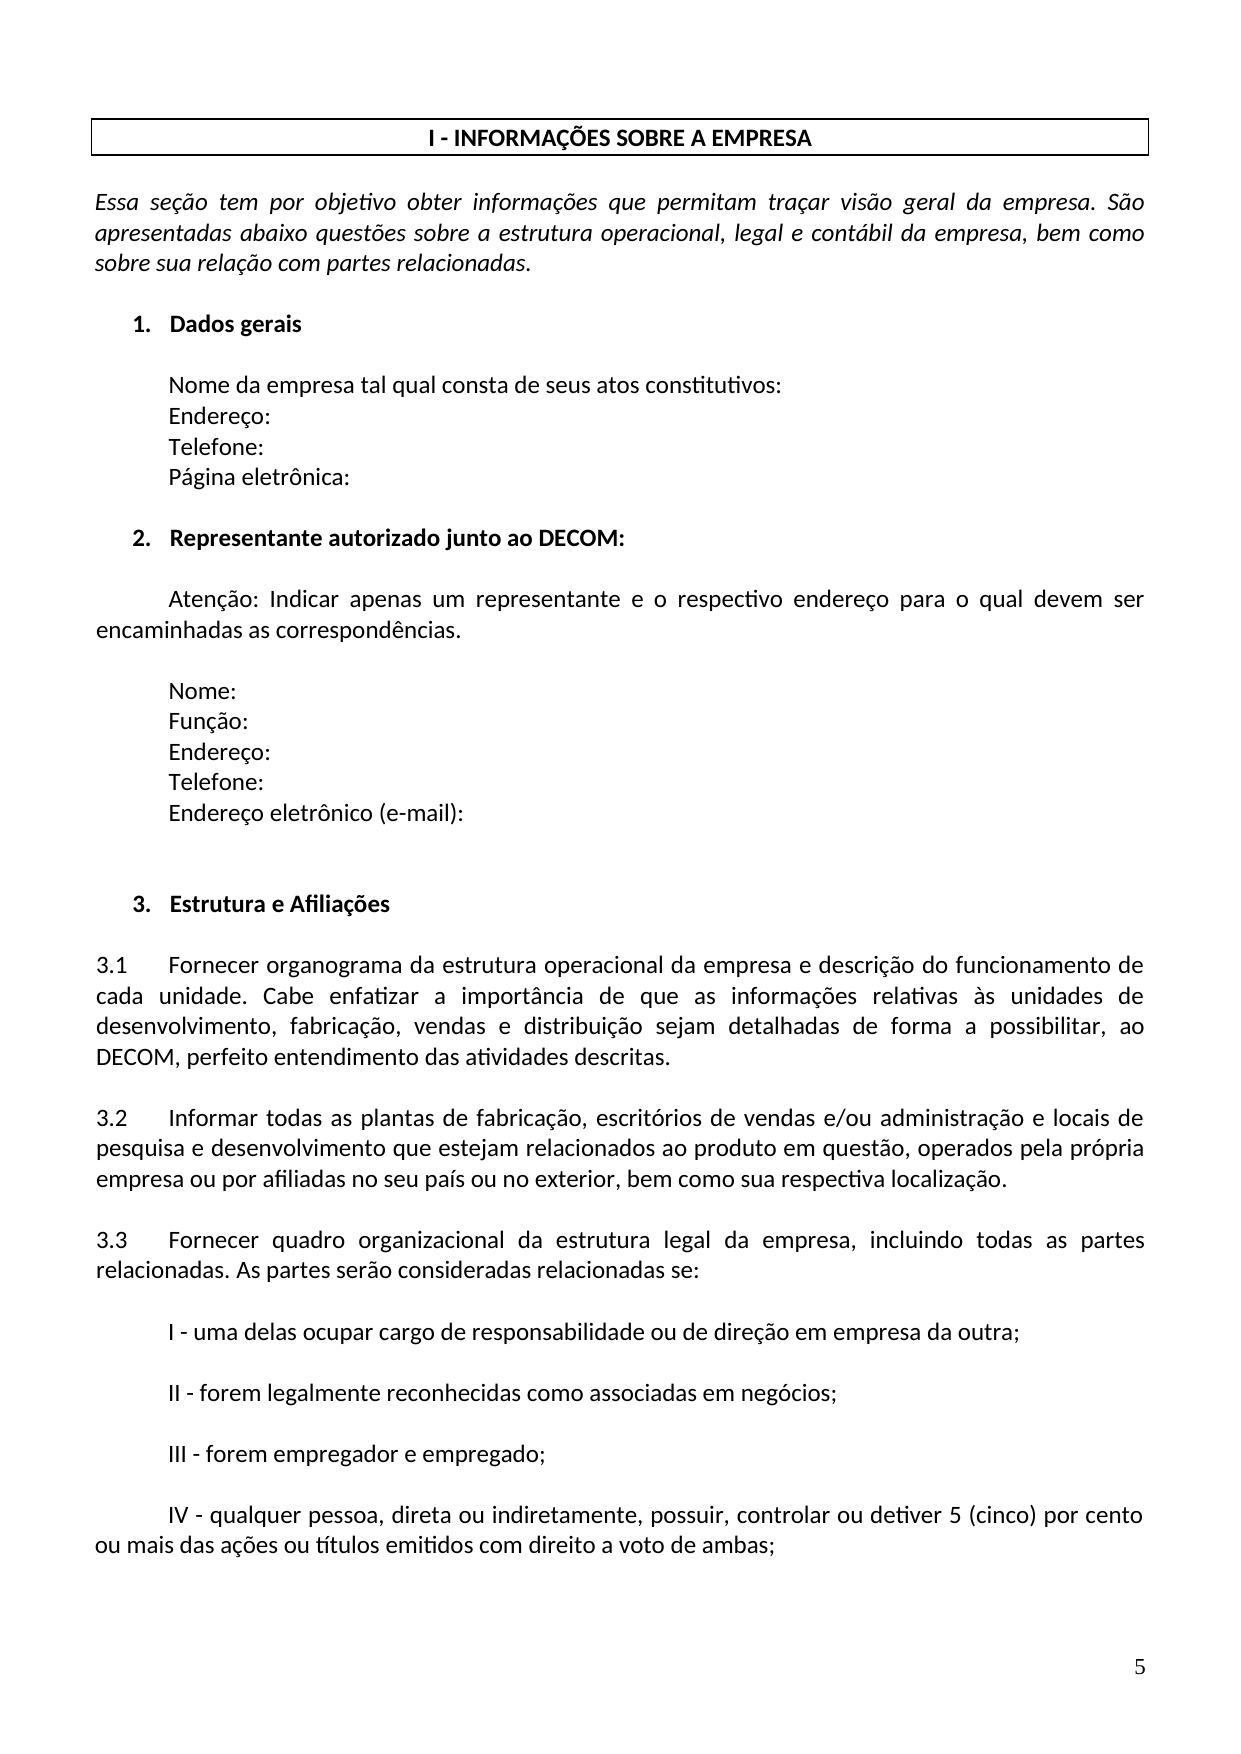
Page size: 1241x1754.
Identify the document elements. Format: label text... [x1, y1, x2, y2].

text Essa seção tem por objetivo obter informações que permitam traçar visão geral da empresa. São apresentadas abaixo questões sobre a estrutura operacional, legal e contábil da empresa, bem como sobre sua relação com partes relacionadas. [94, 186, 1146, 278]
subtitle Estrutura e Afiliações [132, 888, 1146, 919]
text Endereço: [94, 736, 1146, 766]
text 3.3 Fornecer quadro organizacional da estrutura legal da empresa, incluindo todas as partes relacionadas. As partes serão consideradas relacionadas se: [96, 1224, 1146, 1285]
text Nome da empresa tal qual consta de seus atos constitutivos: [94, 369, 1146, 400]
text I - uma delas ocupar cargo de responsabilidade ou de direção em empresa da outra; [94, 1316, 1146, 1346]
text IV - qualquer pessoa, direta ou indiretamente, possuir, controlar ou detiver 5 (cinco) por cento ou mais das ações ou títulos emitidos com direito a voto de ambas; [94, 1499, 1146, 1560]
text Endereço: [94, 400, 1146, 431]
text Telefone: [94, 431, 1146, 461]
text Atenção: Indicar apenas um representante e o respectivo endereço para o qual devem ser encaminhadas as correspondências. [96, 583, 1146, 644]
text Página eletrônica: [94, 461, 1146, 492]
subtitle Representante autorizado junto ao DECOM: [132, 522, 1146, 553]
text II - forem legalmente reconhecidas como associadas em negócios; [94, 1377, 1146, 1407]
text 3.2 Informar todas as plantas de fabricação, escritórios de vendas e/ou administração e locais de pesquisa e desenvolvimento que estejam relacionados ao produto em questão, operados pela própria empresa ou por afiliadas no seu país ou no exterior, bem como sua respectiva localização. [96, 1102, 1146, 1194]
subtitle I - INFORMAÇÕES SOBRE A EMPRESA [92, 120, 1148, 154]
text III - forem empregador e empregado; [94, 1438, 1146, 1468]
text Telefone: [94, 766, 1146, 797]
text Nome: [94, 675, 1146, 705]
subtitle Dados gerais [132, 308, 1146, 339]
text 3.1 Fornecer organograma da estrutura operacional da empresa e descrição do funcionamento de cada unidade. Cabe enfatizar a importância de que as informações relativas às unidades de desenvolvimento, fabricação, vendas e distribuição sejam detalhadas de forma a possibilitar, ao DECOM, perfeito entendimento das atividades descritas. [96, 949, 1146, 1072]
text Função: [94, 705, 1146, 736]
subtitle Endereço eletrônico (e-mail): [80, 797, 1166, 827]
